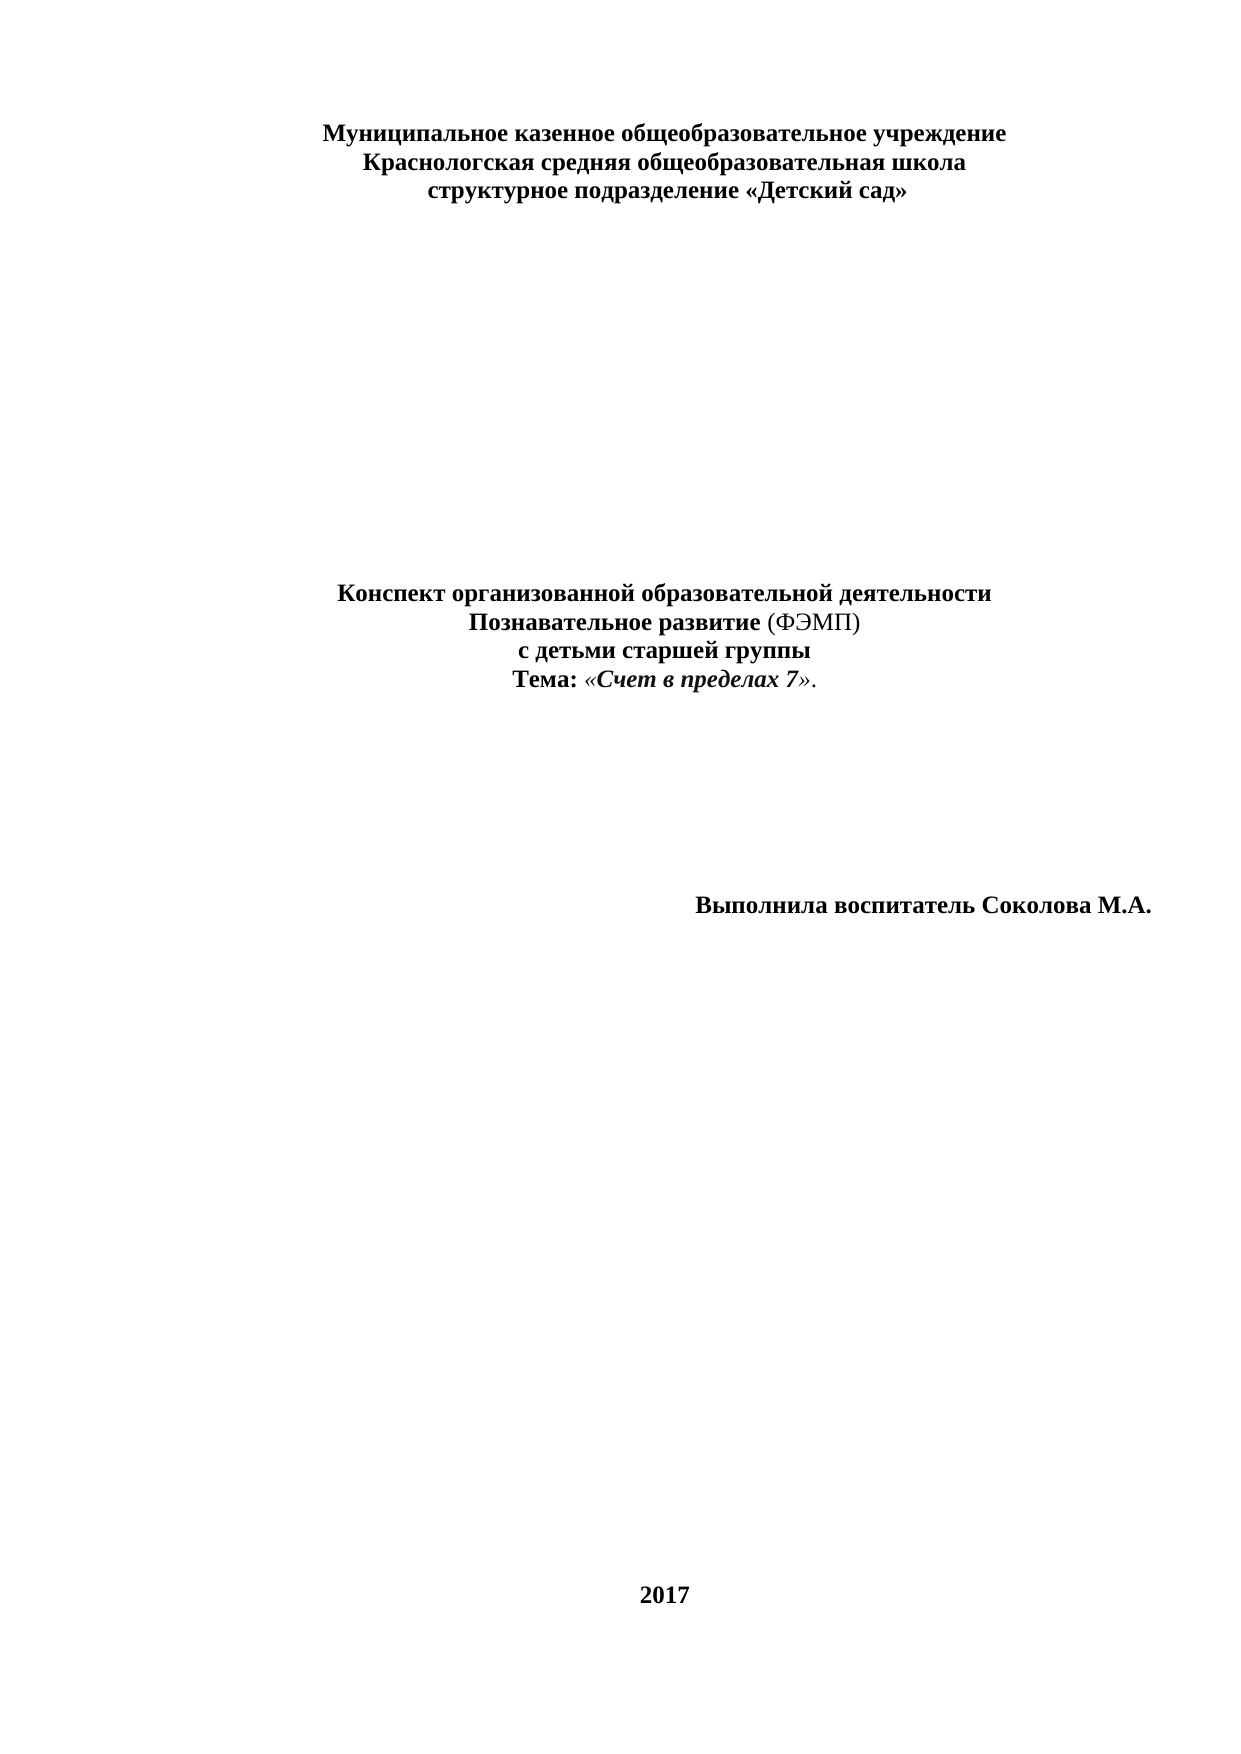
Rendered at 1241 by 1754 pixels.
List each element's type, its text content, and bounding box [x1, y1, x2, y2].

text Краснологская средняя общеобразовательная школа [177, 147, 1152, 176]
text с детьми старшей группы [177, 636, 1152, 664]
text Выполнила воспитатель Соколова М.А. [177, 890, 1152, 918]
text структурное подразделение «Детский сад» [177, 176, 1152, 204]
text Муниципальное казенное общеобразовательное учреждение [177, 118, 1152, 147]
text Конспект организованной образовательной деятельности [177, 578, 1152, 607]
text Познавательное развитие (ФЭМП) [177, 607, 1152, 636]
text 2017 [177, 1580, 1152, 1608]
text Тема: «Счет в пределах 7». [177, 664, 1152, 693]
